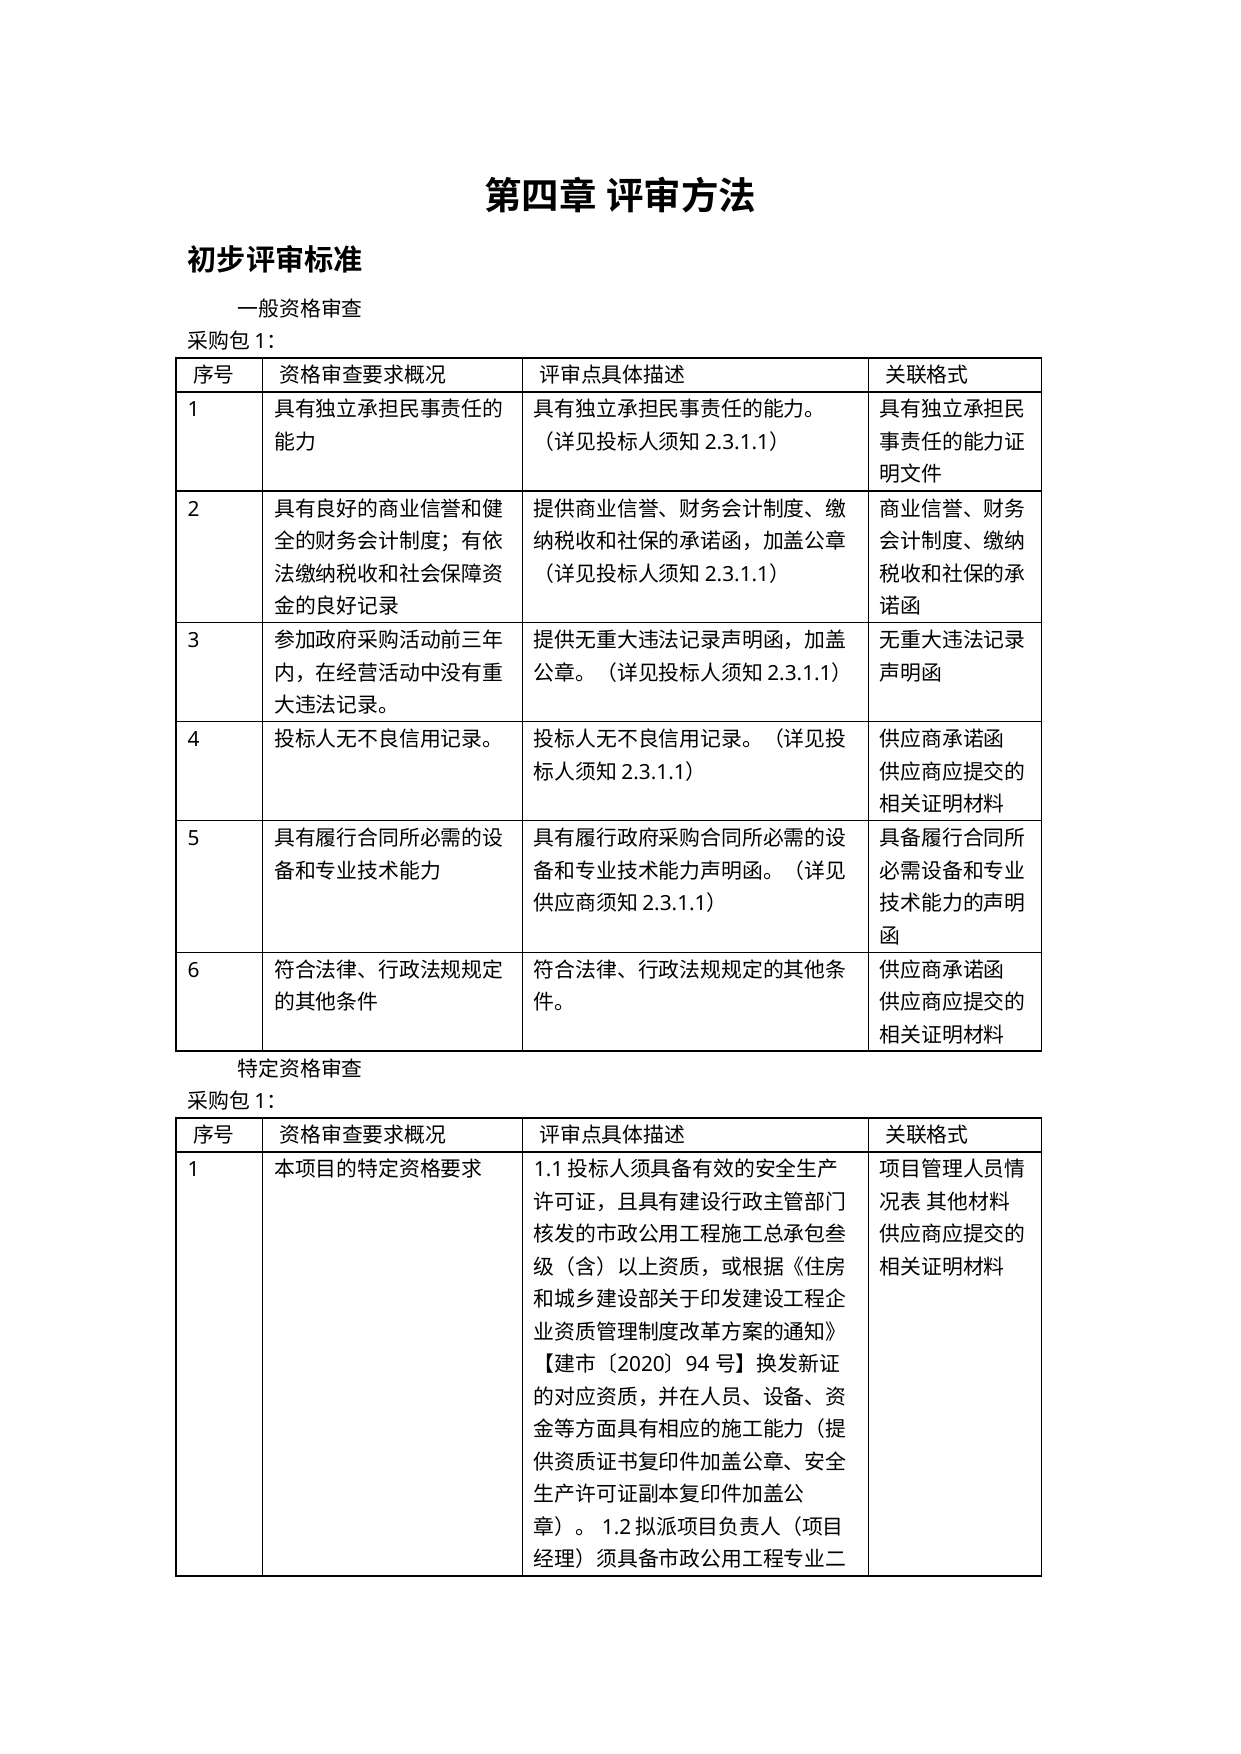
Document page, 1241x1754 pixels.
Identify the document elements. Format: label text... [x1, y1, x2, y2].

table_cell 5 [177, 821, 262, 951]
text 特定资格审查 [187, 1052, 1053, 1084]
table_cell 具有独立承担民事责任的能力。（详见投标人须知2.3.1.1） [523, 393, 868, 490]
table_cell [523, 1153, 868, 1575]
text 初步评审标准 [187, 227, 1053, 292]
table_cell 参加政府采购活动前三年内，在经营活动中没有重大违法记录。 [263, 623, 522, 721]
table_header 序号 [177, 1119, 262, 1151]
table_header 关联格式 [869, 359, 1041, 391]
text 采购包1： [187, 1084, 1053, 1117]
table_header 资格审查要求概况 [263, 359, 522, 391]
table_header 关联格式 [869, 1119, 1041, 1151]
table_header 资格审查要求概况 [263, 1119, 522, 1151]
table_cell 具有履行合同所必需的设备和专业技术能力 [263, 821, 522, 951]
table_cell 提供商业信誉、财务会计制度、缴纳税收和社保的承诺函，加盖公章（详见投标人须知2.3.1.1） [523, 492, 868, 622]
table_header 评审点具体描述 [523, 359, 868, 391]
table_cell 无重大违法记录声明函 [869, 623, 1041, 721]
table_cell 6 [177, 953, 262, 1050]
table_cell 具有独立承担民事责任的能力证明文件 [869, 393, 1041, 490]
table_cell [869, 1153, 1041, 1575]
table_cell 具有履行政府采购合同所必需的设备和专业技术能力声明函。（详见供应商须知2.3.1.1） [523, 821, 868, 951]
table_cell 提供无重大违法记录声明函，加盖公章。（详见投标人须知2.3.1.1） [523, 623, 868, 721]
table_cell 投标人无不良信用记录。（详见投标人须知2.3.1.1） [523, 722, 868, 820]
table_cell 供应商承诺函 供应商应提交的相关证明材料 [869, 722, 1041, 820]
table_cell 1 [177, 1153, 262, 1575]
table_cell 本项目的特定资格要求 [263, 1153, 522, 1575]
table_cell 商业信誉、财务会计制度、缴纳税收和社保的承诺函 [869, 492, 1041, 622]
text 一般资格审查 [187, 292, 1053, 324]
table_cell 1 [177, 393, 262, 490]
table_cell 具有独立承担民事责任的能力 [263, 393, 522, 490]
table_cell 4 [177, 722, 262, 820]
table_cell 2 [177, 492, 262, 622]
table_cell 符合法律、行政法规规定的其他条件。 [523, 953, 868, 1050]
table_cell 具备履行合同所必需设备和专业技术能力的声明函 [869, 821, 1041, 951]
table_cell 供应商承诺函 供应商应提交的相关证明材料 [869, 953, 1041, 1050]
table_cell 符合法律、行政法规规定的其他条件 [263, 953, 522, 1050]
table_header 序号 [177, 359, 262, 391]
text 采购包1： [187, 324, 1053, 357]
table_header 评审点具体描述 [523, 1119, 868, 1151]
table_cell 3 [177, 623, 262, 721]
text 第四章 评审方法 [187, 162, 1053, 227]
table_cell 具有良好的商业信誉和健全的财务会计制度；有依法缴纳税收和社会保障资金的良好记录 [263, 492, 522, 622]
table_cell 投标人无不良信用记录。 [263, 722, 522, 820]
